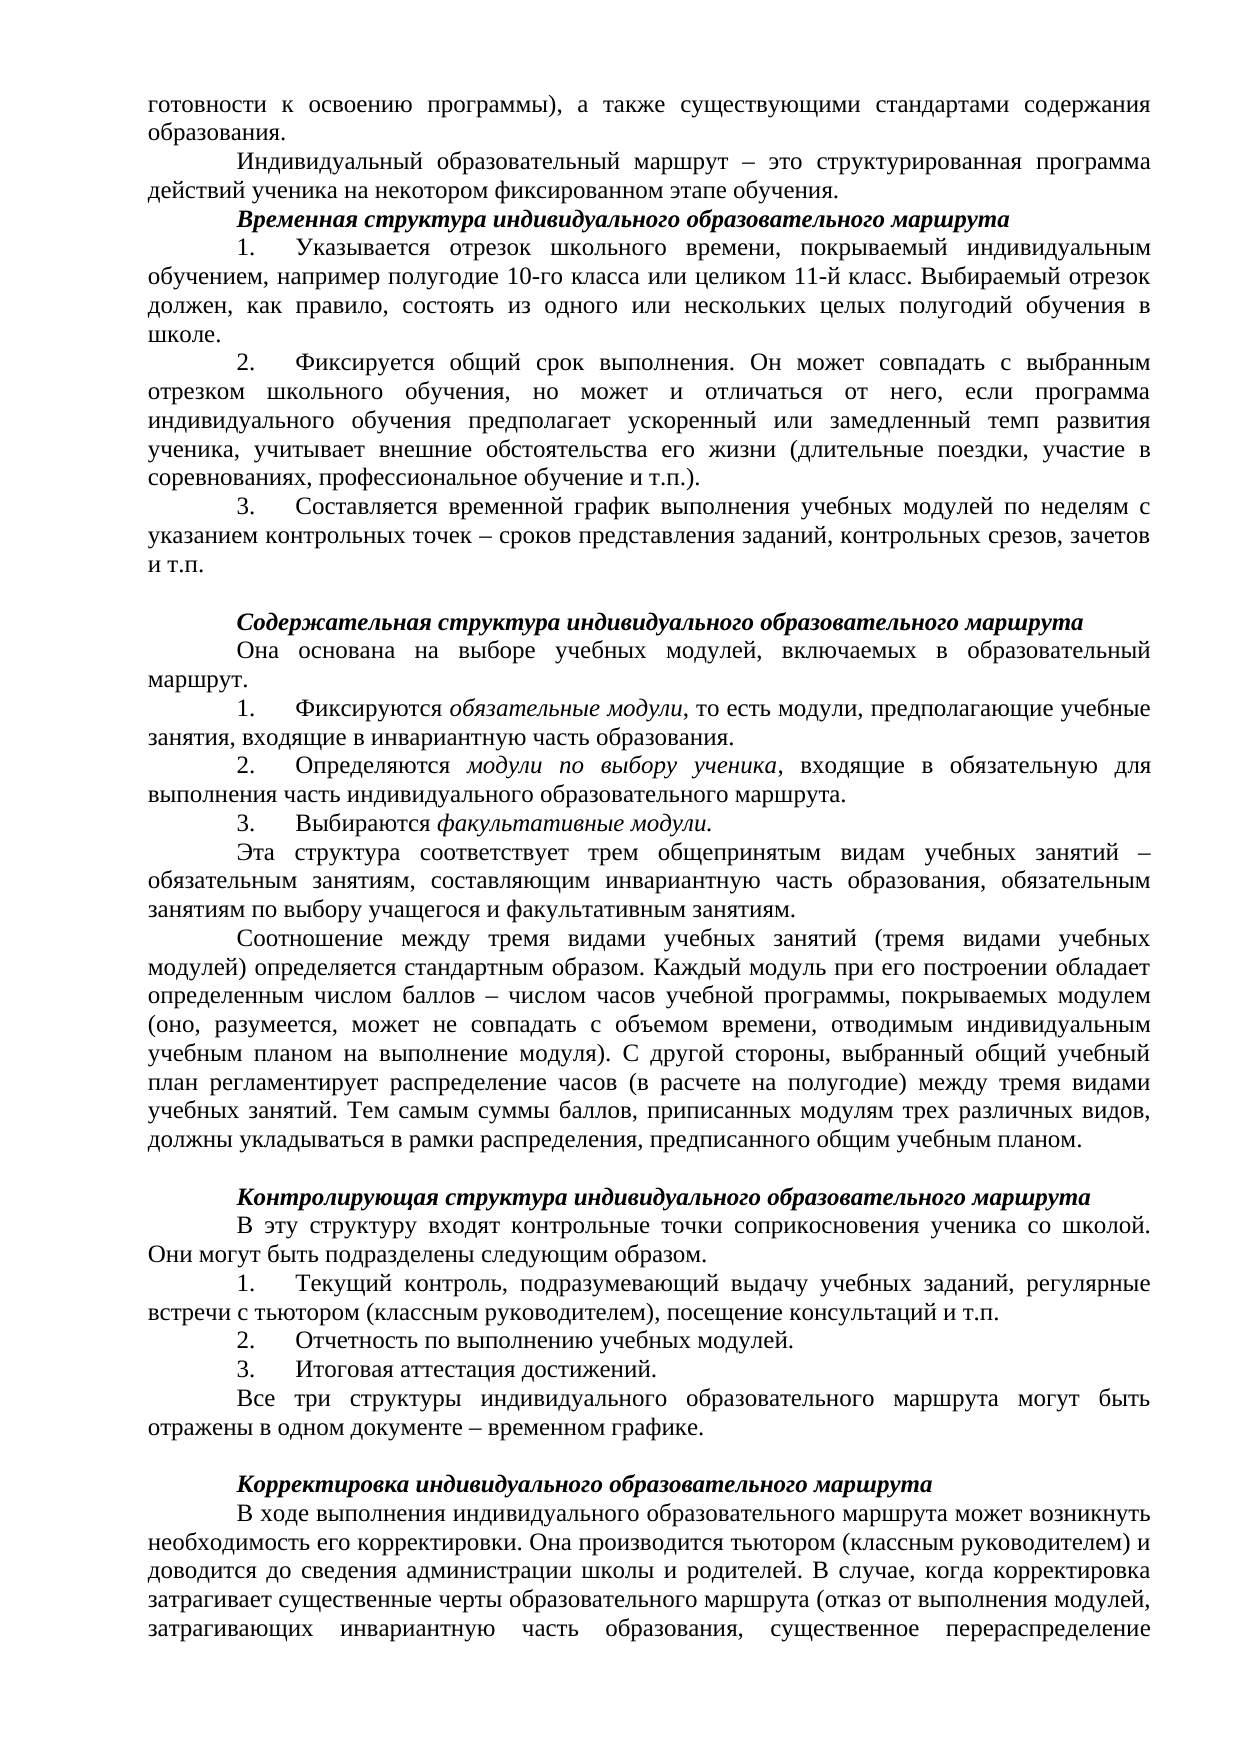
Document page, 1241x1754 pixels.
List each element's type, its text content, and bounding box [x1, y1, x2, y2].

list Отчетность по выполнению учебных модулей. [148, 1325, 1152, 1354]
text Индивидуальный образовательный маршрут – это структурированная программа действий ученика на некотором фиксированном этапе обучения. [148, 146, 1152, 204]
text Содержательная структура индивидуального образовательного маршрута [148, 607, 1152, 635]
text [148, 1498, 1152, 1642]
list Составляется временной график выполнения учебных модулей по неделям с указанием контрольных точек – сроков представления заданий, контрольных срезов, зачетов и т.п. [148, 491, 1152, 577]
text Все три структуры индивидуального образовательного маршрута могут быть отражены в одном документе – временном графике. [148, 1383, 1152, 1440]
list Фиксируется общий срок выполнения. Он может совпадать с выбранным отрезком школьного обучения, но может и отличаться от него, если программа индивидуального обучения предполагает ускоренный или замедленный темп развития ученика, учитывает внешние обстоятельства его жизни (длительные поездки, участие в соревнованиях, профессиональное обучение и т.п.). [148, 347, 1152, 491]
text Временная структура индивидуального образовательного маршрута [148, 204, 1152, 232]
list Фиксируются обязательные модули, то есть модули, предполагающие учебные занятия, входящие в инвариантную часть образования. [148, 693, 1152, 750]
text Она основана на выборе учебных модулей, включаемых в образовательный маршрут. [148, 635, 1152, 693]
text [148, 89, 1152, 146]
list Текущий контроль, подразумевающий выдачу учебных заданий, регулярные встречи с тьютором (классным руководителем), посещение консультаций и т.п. [148, 1268, 1152, 1325]
list Определяются модули по выбору ученика, входящие в обязательную для выполнения часть индивидуального образовательного маршрута. [148, 750, 1152, 808]
list Указывается отрезок школьного времени, покрываемый индивидуальным обучением, например полугодие 10-го класса или целиком 11-й класс. Выбираемый отрезок должен, как правило, состоять из одного или нескольких целых полугодий обучения в школе. [148, 232, 1152, 347]
text Контролирующая структура индивидуального образовательного маршрута [148, 1182, 1152, 1210]
list Выбираются факультативные модули. [148, 808, 1152, 837]
text Эта структура соответствует трем общепринятым видам учебных занятий – обязательным занятиям, составляющим инвариантную часть образования, обязательным занятиям по выбору учащегося и факультативным занятиям. [148, 837, 1152, 923]
text Корректировка индивидуального образовательного маршрута [148, 1469, 1152, 1498]
text Соотношение между тремя видами учебных занятий (тремя видами учебных модулей) определяется стандартным образом. Каждый модуль при его построении обладает определенным числом баллов – числом часов учебной программы, покрываемых модулем (оно, разумеется, может не совпадать с объемом времени, отводимым индивидуальным учебным планом на выполнение модуля). С другой стороны, выбранный общий учебный план регламентирует распределение часов (в расчете на полугодие) между тремя видами учебных занятий. Тем самым суммы баллов, приписанных модулям трех различных видов, должны укладываться в рамки распределения, предписанного общим учебным планом. [148, 923, 1152, 1153]
text В эту структуру входят контрольные точки соприкосновения ученика со школой. Они могут быть подразделены следующим образом. [148, 1210, 1152, 1268]
list Итоговая аттестация достижений. [148, 1354, 1152, 1383]
